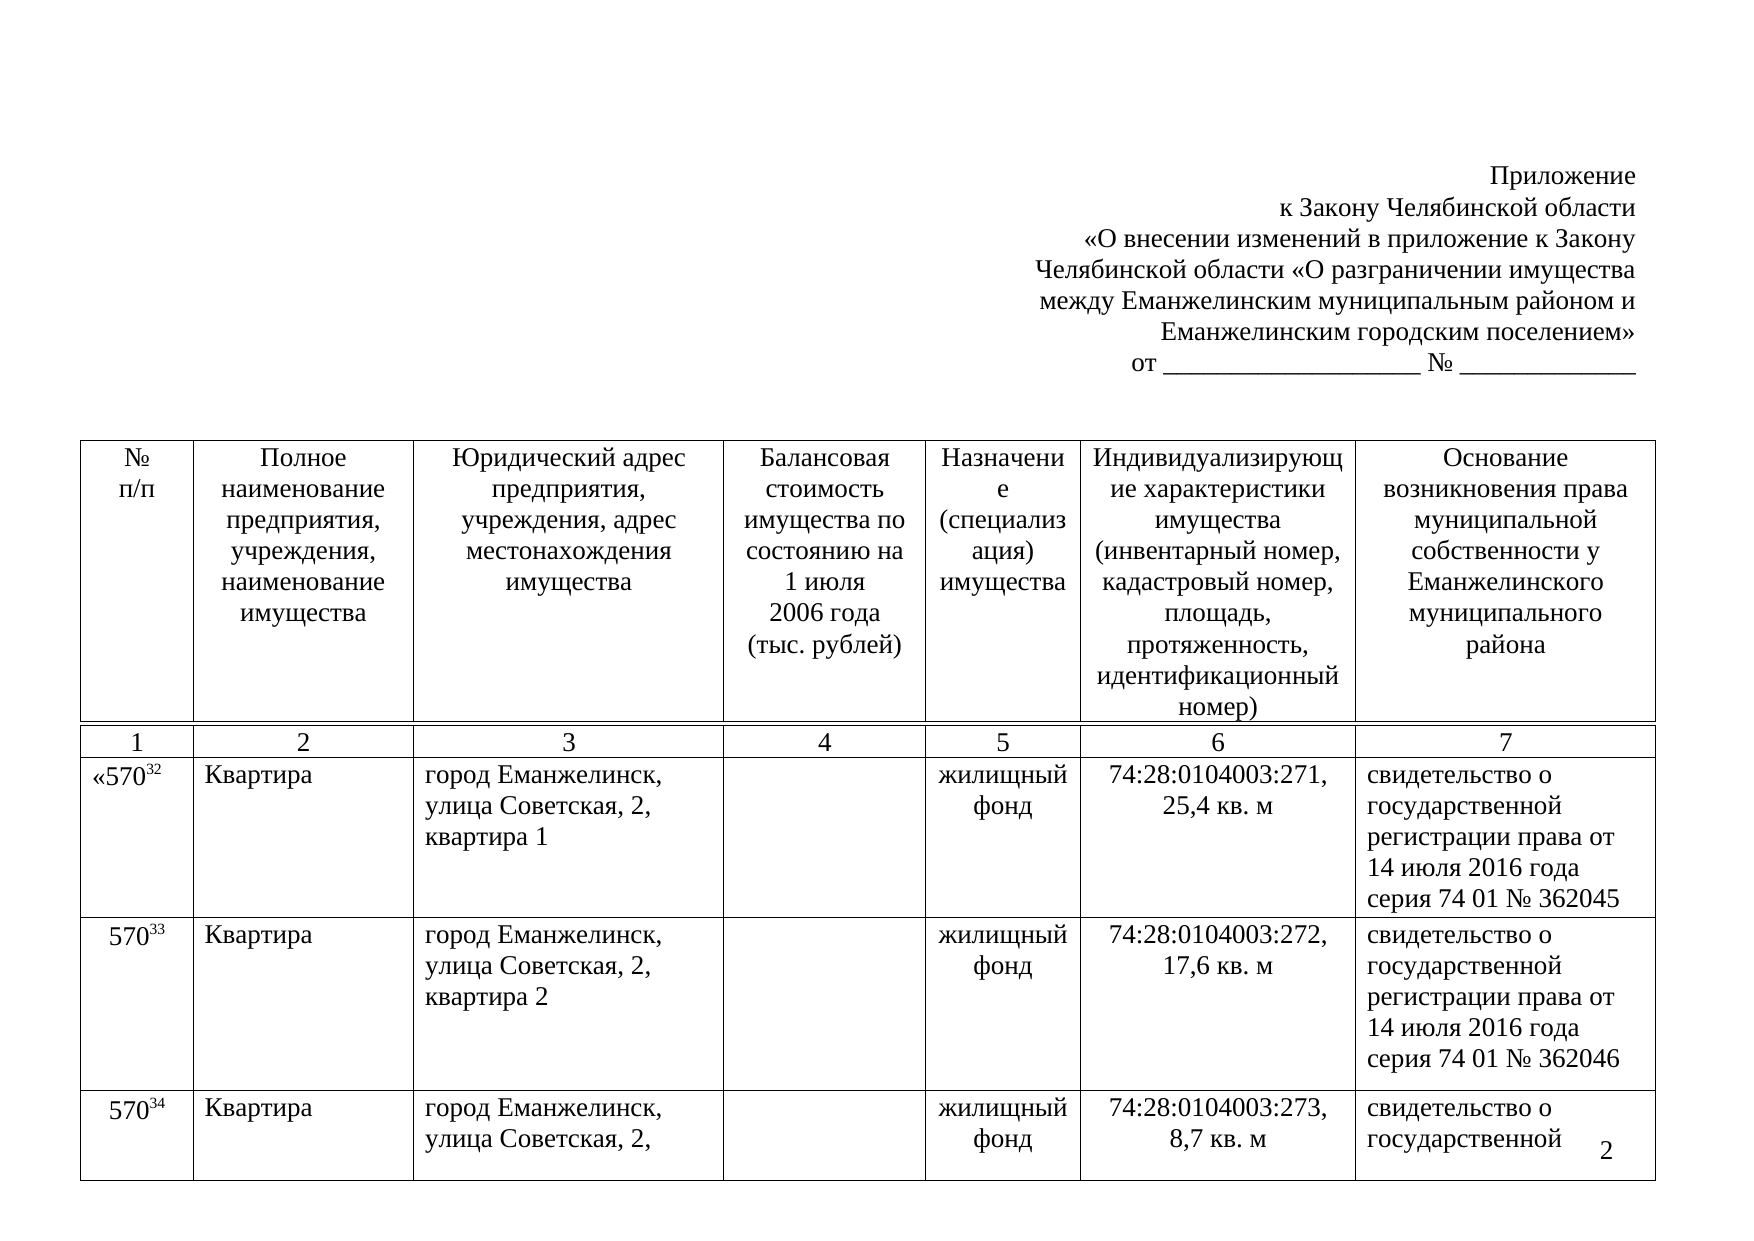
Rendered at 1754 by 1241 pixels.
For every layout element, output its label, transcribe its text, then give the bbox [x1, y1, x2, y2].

table_cell «57032 [81, 758, 193, 917]
table_cell свидетельство о государственной регистрации права от 14 июля 2016 года серия 74 01 № 362046 [1356, 918, 1655, 1090]
table_header 7 [1356, 726, 1655, 757]
table_cell жилищный фонд [926, 918, 1080, 1090]
table_header Назначение (специализация) имущества [926, 441, 1080, 721]
table_cell Квартира [194, 758, 413, 917]
table_cell [724, 758, 925, 917]
table_cell свидетельство о государственной регистрации права от 14 июля 2016 года серия 74 01 № 362045 [1356, 758, 1655, 917]
table_header 6 [1081, 726, 1355, 757]
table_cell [1356, 1091, 1655, 1180]
table_header 1 [81, 726, 193, 757]
table_header Индивидуализирующие характеристики имущества (инвентарный номер, кадастровый номер, площадь, протяженность, идентификационный номер) [1081, 441, 1355, 721]
text к Закону Челябинской области [118, 191, 1636, 222]
table_header 4 [724, 726, 925, 757]
table_header Основание возникновения права муниципальной собственности у Еманжелинского муниципального района [1356, 441, 1655, 721]
table_header Юридический адрес предприятия, учреждения, адрес местонахождения имущества [414, 441, 723, 721]
table_header Полное наименование предприятия, учреждения, наименование имущества [194, 441, 413, 721]
table_cell 74:28:0104003:271, 25,4 кв. м [1081, 758, 1355, 917]
table_cell Квартира [194, 1091, 413, 1180]
text между Еманжелинским муниципальным районом и [118, 284, 1636, 315]
table_header 3 [414, 726, 723, 757]
table_cell Квартира [194, 918, 413, 1090]
table_header № п/п [81, 441, 193, 721]
table_cell город Еманжелинск, улица Советская, 2, квартира 2 [414, 918, 723, 1090]
text Челябинской области «О разграничении имущества [118, 253, 1636, 284]
table_header Балансовая стоимость имущества по состоянию на 1 июля 2006 года (тыс. рублей) [724, 441, 925, 721]
table_cell жилищный фонд [926, 1091, 1080, 1180]
table_header 5 [926, 726, 1080, 757]
table_cell 57034 [81, 1091, 193, 1180]
table_cell город Еманжелинск, улица Советская, 2, квартира 1 [414, 758, 723, 917]
table_cell 74:28:0104003:272, 17,6 кв. м [1081, 918, 1355, 1090]
table_header 2 [194, 726, 413, 757]
text «О внесении изменений в приложение к Закону [118, 222, 1636, 253]
table_cell 57033 [81, 918, 193, 1090]
table_cell жилищный фонд [926, 758, 1080, 917]
table_cell [724, 1091, 925, 1180]
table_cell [414, 1091, 723, 1180]
table_cell 74:28:0104003:273, 8,7 кв. м [1081, 1091, 1355, 1180]
text от ___________________ № _____________ [118, 346, 1636, 377]
text Приложение [118, 159, 1636, 191]
text Еманжелинским городским поселением» [118, 315, 1636, 346]
table_cell [724, 918, 925, 1090]
